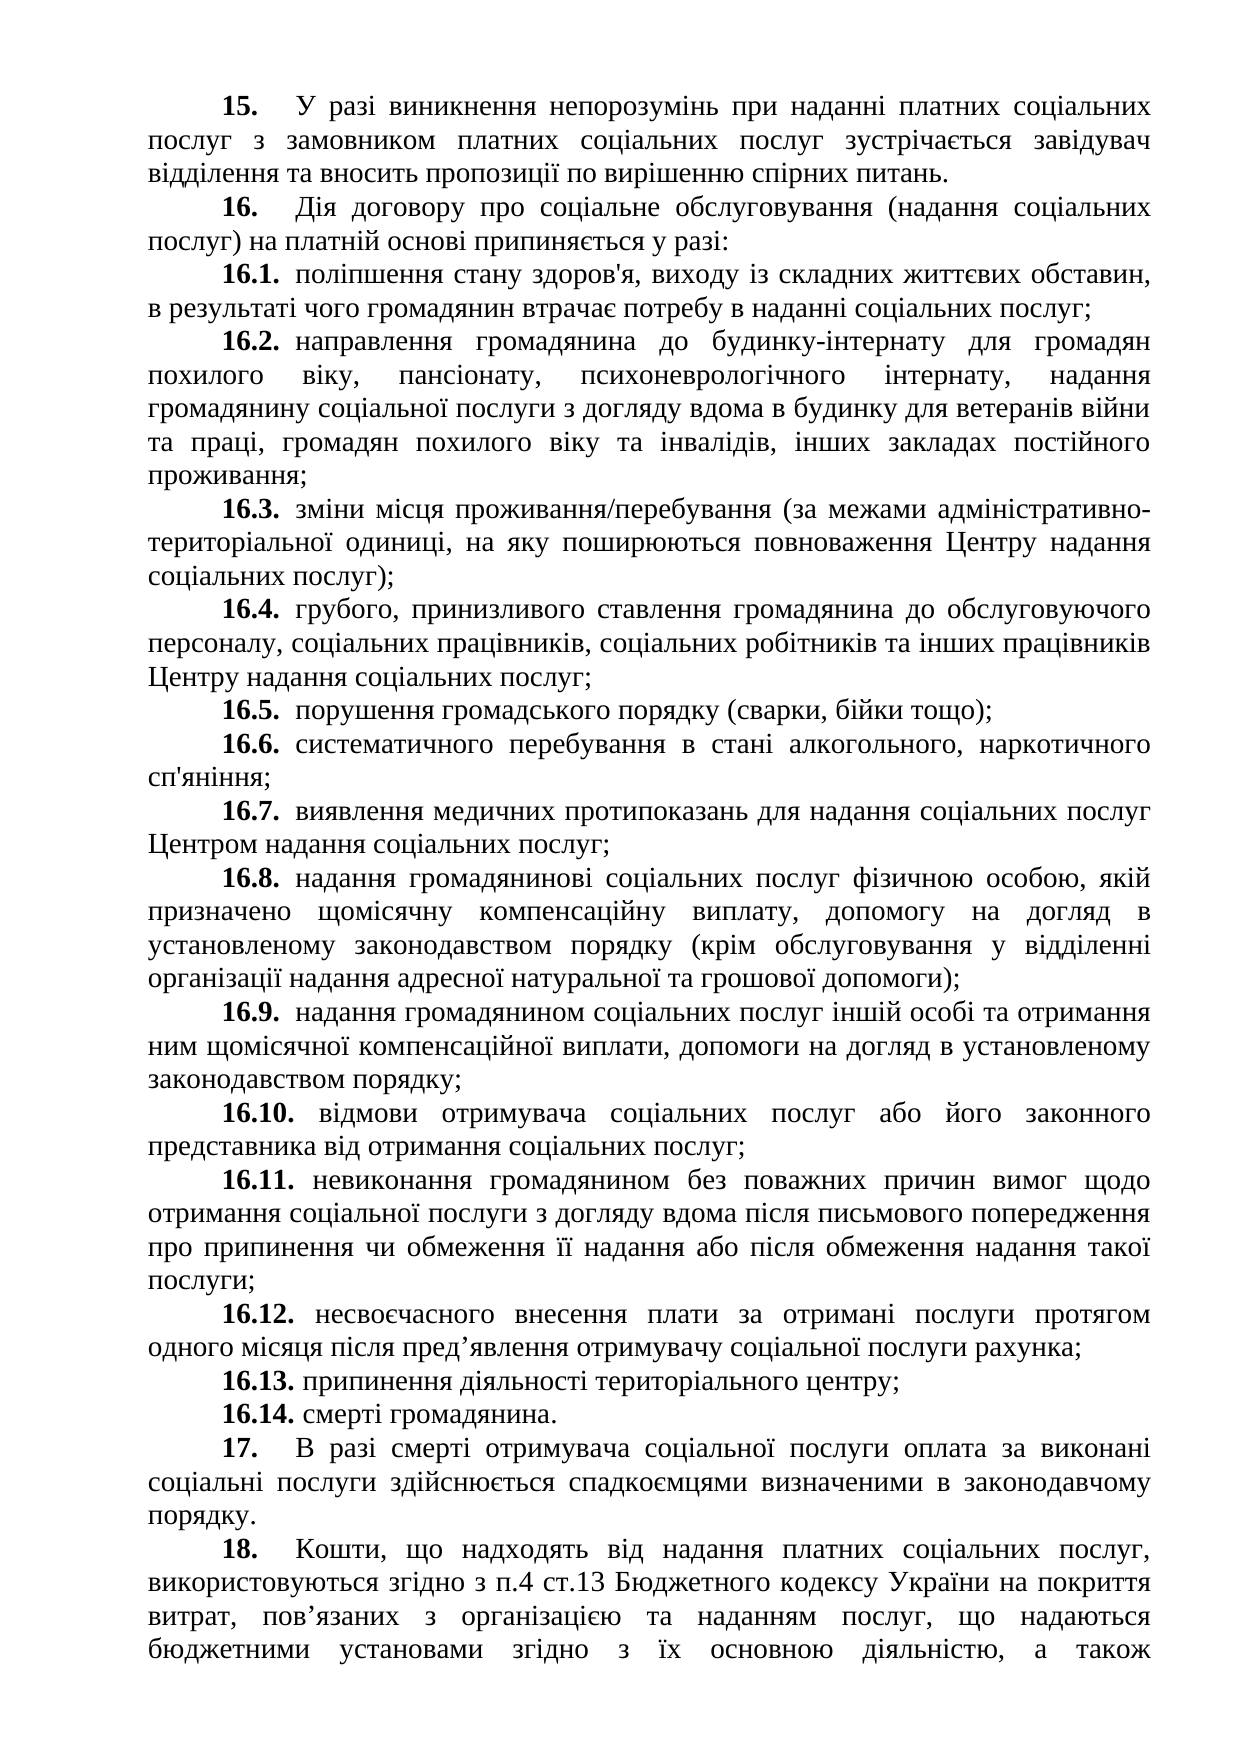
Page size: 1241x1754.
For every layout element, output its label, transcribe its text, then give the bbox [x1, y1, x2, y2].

list невиконання громадянином без поважних причин вимог щодо отримання соціальної послуги з догляду вдома після письмового попередження про припинення чи обмеження її надання або після обмеження надання такої послуги; [148, 1162, 1152, 1296]
list У разі виникнення непорозумінь при наданні платних соціальних послуг з замовником платних соціальних послуг зустрічається завідувач відділення та вносить пропозиції по вирішенню спірних питань. [148, 88, 1152, 189]
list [148, 1531, 1152, 1665]
list поліпшення стану здоров'я, виходу із складних життєвих обставин, в результаті чого громадянин втрачає потребу в наданні соціальних послуг; [148, 256, 1152, 323]
list Дія договору про соціальне обслуговування (надання соціальних послуг) на платній основі припиняється у разі: [148, 189, 1152, 256]
list виявлення медичних протипоказань для надання соціальних послуг Центром надання соціальних послуг; [148, 793, 1152, 860]
list зміни місця проживання/перебування (за межами адміністративно-територіальної одиниці, на яку поширюються повноваження Центру надання соціальних послуг); [148, 491, 1152, 592]
list надання громадянином соціальних послуг іншій особі та отримання ним щомісячної компенсаційної виплати, допомоги на догляд в установленому законодавством порядку; [148, 994, 1152, 1095]
list направлення громадянина до будинку-інтернату для громадян похилого віку, пансіонату, психоневрологічного інтернату, надання громадянину соціальної послуги з догляду вдома в будинку для ветеранів війни та праці, громадян похилого віку та інвалідів, інших закладах постійного проживання; [148, 323, 1152, 491]
list В разі смерті отримувача соціальної послуги оплата за виконані соціальні послуги здійснюється спадкоємцями визначеними в законодавчому порядку. [148, 1430, 1152, 1531]
list порушення громадського порядку (сварки, бійки тощо); [148, 692, 1152, 726]
list припинення діяльності територіального центру; [148, 1363, 1152, 1397]
list надання громадянинові соціальних послуг фізичною особою, якій призначено щомісячну компенсаційну виплату, допомогу на догляд в установленому законодавством порядку (крім обслуговування у відділенні організації надання адресної натуральної та грошової допомоги); [148, 860, 1152, 994]
list смерті громадянина. [148, 1397, 1152, 1430]
list несвоєчасного внесення плати за отримані послуги протягом одного місяця після пред’явлення отримувачу соціальної послуги рахунка; [148, 1296, 1152, 1363]
list грубого, принизливого ставлення громадянина до обслуговуючого персоналу, соціальних працівників, соціальних робітників та інших працівників Центру надання соціальних послуг; [148, 592, 1152, 692]
list відмови отримувача соціальних послуг або його законного представника від отримання соціальних послуг; [148, 1095, 1152, 1162]
list систематичного перебування в стані алкогольного, наркотичного сп'яніння; [148, 726, 1152, 793]
